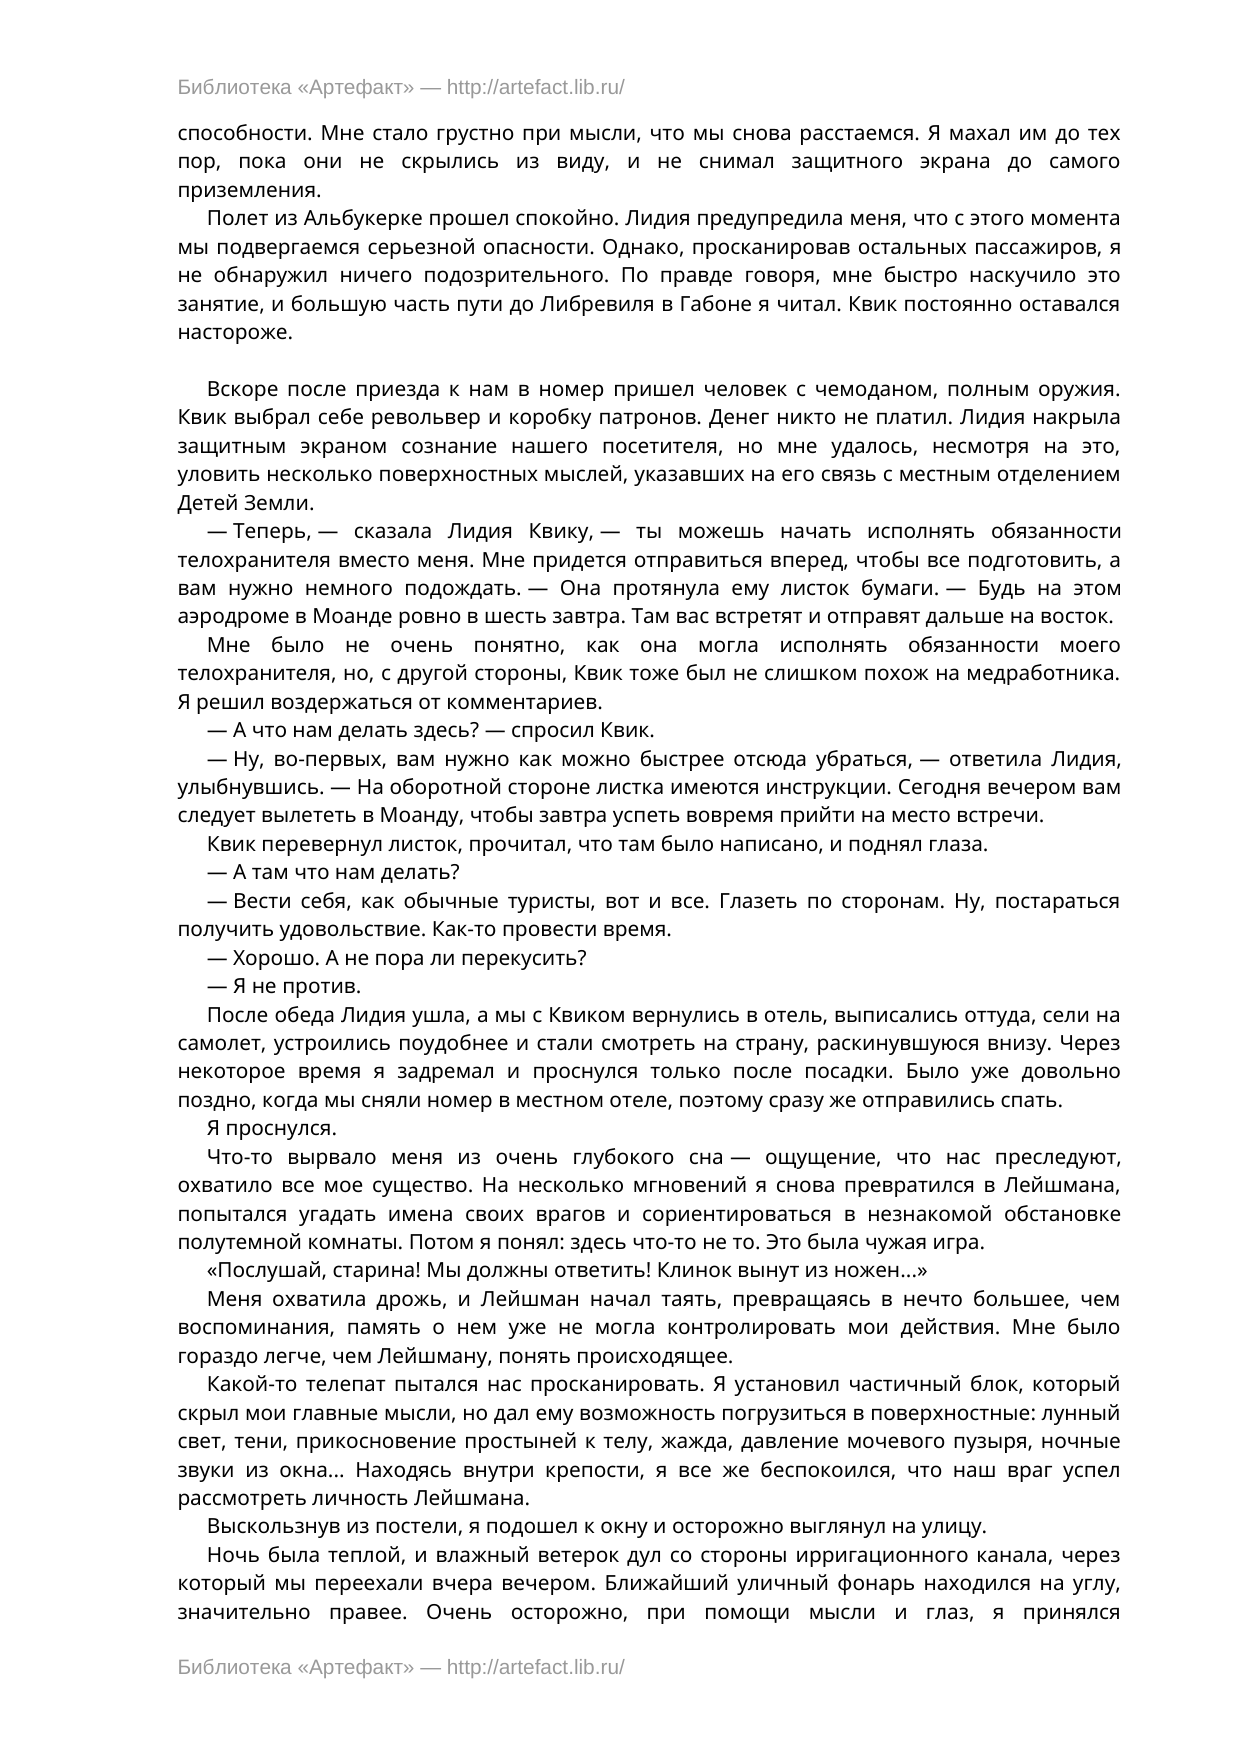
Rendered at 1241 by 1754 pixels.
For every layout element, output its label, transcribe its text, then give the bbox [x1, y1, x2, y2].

text «Послушай, старина! Мы должны ответить! Клинок вынут из ножен...» [177, 1256, 1122, 1284]
text — А там что нам делать? [177, 857, 1122, 886]
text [177, 1540, 1122, 1625]
text — Вести себя, как обычные туристы, вот и все. Глазеть по сторонам. Ну, постараться получить удовольствие. Как-то провести время. [177, 886, 1122, 943]
text — Я не против. [177, 971, 1122, 1000]
text Мне было не очень понятно, как она могла исполнять обязанности моего телохранителя, но, с другой стороны, Квик тоже был не слишком похож на медработника. Я решил воздержаться от комментариев. [177, 630, 1122, 715]
text Полет из Альбукерке прошел спокойно. Лидия предупредила меня, что с этого момента мы подвергаемся серьезной опасности. Однако, просканировав остальных пассажиров, я не обнаружил ничего подозрительного. По правде говоря, мне быстро наскучило это занятие, и большую часть пути до Либревиля в Габоне я читал. Квик постоянно оставался настороже. [177, 203, 1122, 346]
text Вскоре после приезда к нам в номер пришел человек с чемоданом, полным оружия. Квик выбрал себе револьвер и коробку патронов. Денег никто не платил. Лидия накрыла защитным экраном сознание нашего посетителя, но мне удалось, несмотря на это, уловить несколько поверхностных мыслей, указавших на его связь с местным отделением Детей Земли. [177, 374, 1122, 516]
text Я проснулся. [177, 1113, 1122, 1142]
text Какой-то телепат пытался нас просканировать. Я установил частичный блок, который скрыл мои главные мысли, но дал ему возможность погрузиться в поверхностные: лунный свет, тени, прикосновение простыней к телу, жажда, давление мочевого пузыря, ночные звуки из окна... Находясь внутри крепости, я все же беспокоился, что наш враг успел рассмотреть личность Лейшмана. [177, 1369, 1122, 1512]
text — Теперь, — сказала Лидия Квику, — ты можешь начать исполнять обязанности телохранителя вместо меня. Мне придется отправиться вперед, чтобы все подготовить, а вам нужно немного подождать. — Она протянула ему листок бумаги. — Будь на этом аэродроме в Моанде ровно в шесть завтра. Там вас встретят и отправят дальше на восток. [177, 516, 1122, 630]
text — Ну, во-первых, вам нужно как можно быстрее отсюда убраться, — ответила Лидия, улыбнувшись. — На оборотной стороне листка имеются инструкции. Сегодня вечером вам следует вылететь в Моанду, чтобы завтра успеть вовремя прийти на место встречи. [177, 744, 1122, 829]
text Выскользнув из постели, я подошел к окну и осторожно выглянул на улицу. [177, 1512, 1122, 1540]
text Квик перевернул листок, прочитал, что там было написано, и поднял глаза. [177, 829, 1122, 857]
text — Хорошо. А не пора ли перекусить? [177, 943, 1122, 971]
text Что-то вырвало меня из очень глубокого сна — ощущение, что нас преследуют, охватило все мое существо. На несколько мгновений я снова превратился в Лейшмана, попытался угадать имена своих врагов и сориентироваться в незнакомой обстановке полутемной комнаты. Потом я понял: здесь что-то не то. Это была чужая игра. [177, 1142, 1122, 1256]
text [177, 118, 1122, 203]
text — А что нам делать здесь? — спросил Квик. [177, 715, 1122, 744]
text Меня охватила дрожь, и Лейшман начал таять, превращаясь в нечто большее, чем воспоминания, память о нем уже не могла контролировать мои действия. Мне было гораздо легче, чем Лейшману, понять происходящее. [177, 1284, 1122, 1369]
text После обеда Лидия ушла, а мы с Квиком вернулись в отель, выписались оттуда, сели на самолет, устроились поудобнее и стали смотреть на страну, раскинувшуюся внизу. Через некоторое время я задремал и проснулся только после посадки. Было уже довольно поздно, когда мы сняли номер в местном отеле, поэтому сразу же отправились спать. [177, 1000, 1122, 1113]
